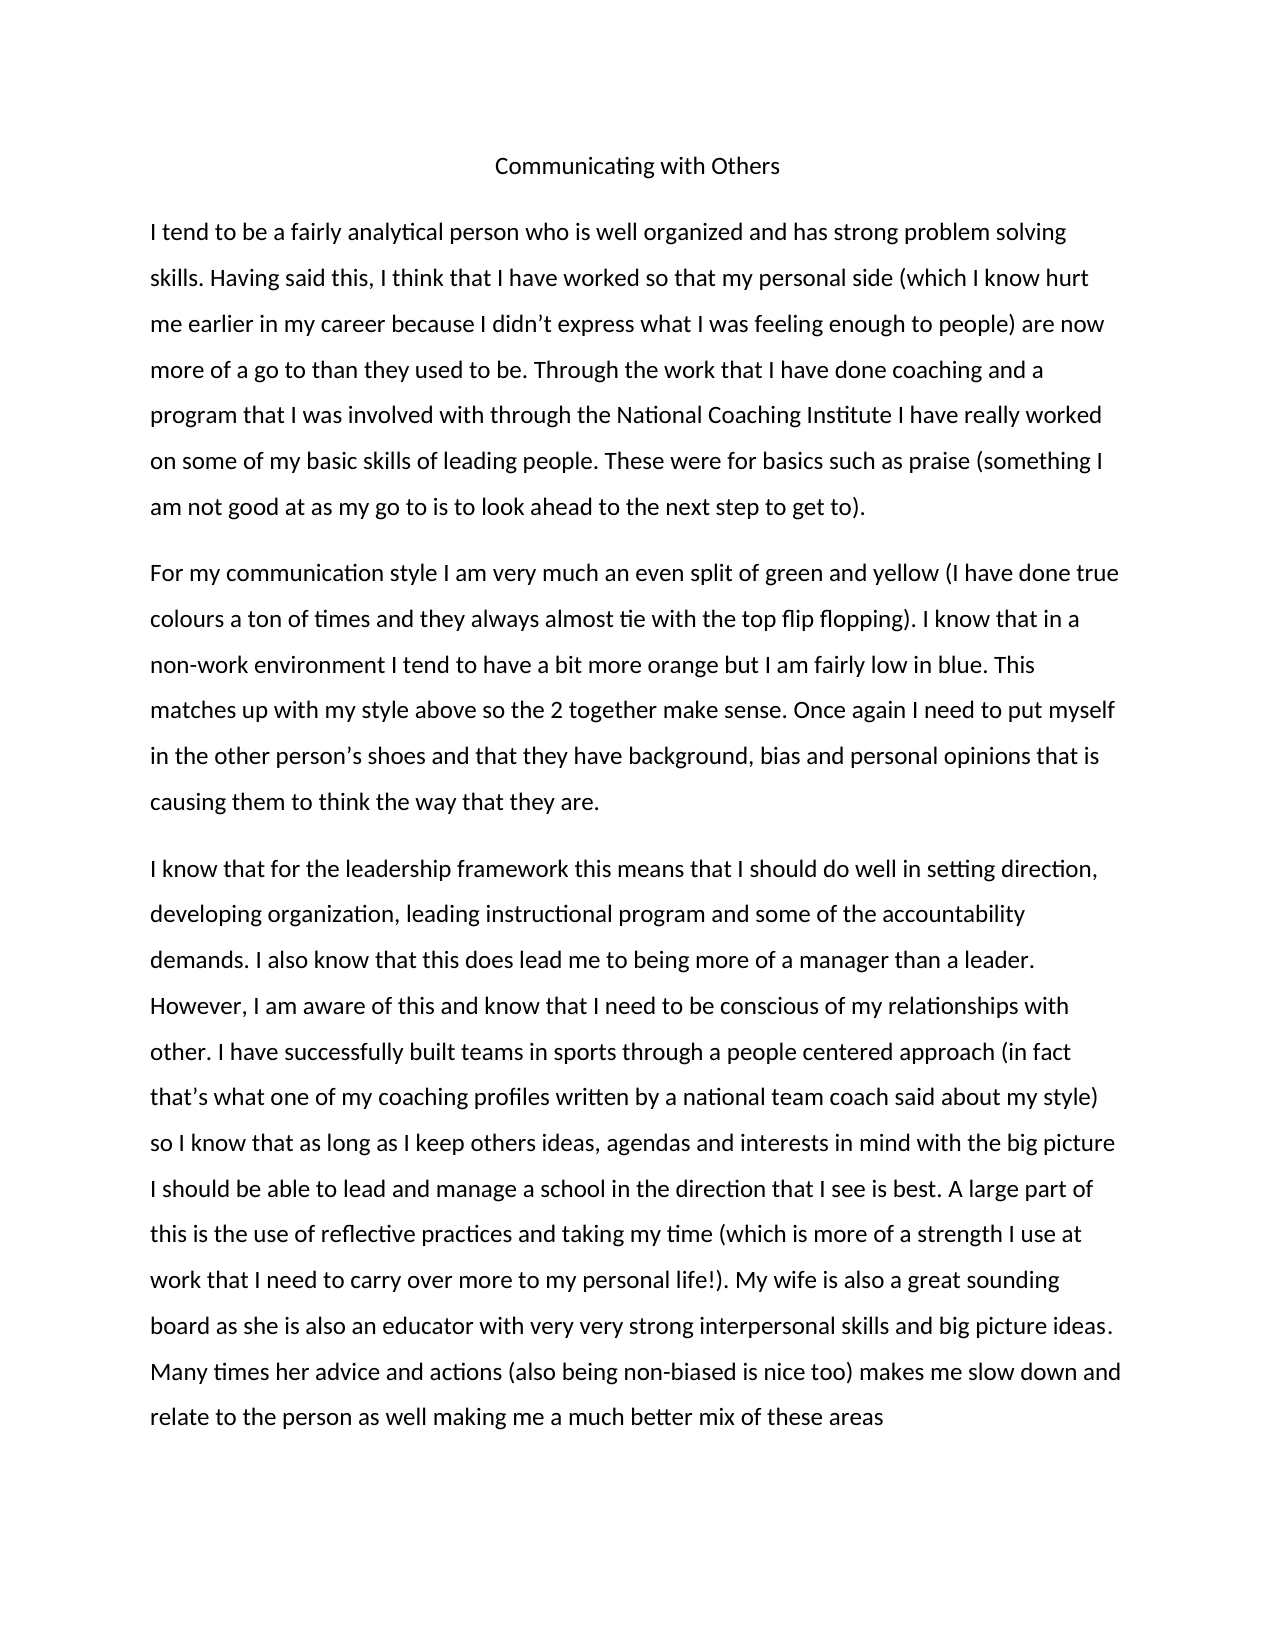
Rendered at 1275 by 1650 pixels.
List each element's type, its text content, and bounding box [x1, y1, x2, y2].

text I know that for the leadership framework this means that I should do well in setting direction, developing organization, leading instructional program and some of the accountability demands. I also know that this does lead me to being more of a manager than a leader. However, I am aware of this and know that I need to be conscious of my relationships with other. I have successfully built teams in sports through a people centered approach (in fact that’s what one of my coaching profiles written by a national team coach said about my style) so I know that as long as I keep others ideas, agendas and interests in mind with the big picture I should be able to lead and manage a school in the direction that I see is best. A large part of this is the use of reflective practices and taking my time (which is more of a strength I use at work that I need to carry over more to my personal life!). My wife is also a great sounding board as she is also an educator with very very strong interpersonal skills and big picture ideas. Many times her advice and actions (also being non-biased is nice too) makes me slow down and relate to the person as well making me a much better mix of these areas [150, 853, 1125, 1432]
text For my communication style I am very much an even split of green and yellow (I have done true colours a ton of times and they always almost tie with the top flip flopping). I know that in a non-work environment I tend to have a bit more orange but I am fairly low in blue. This matches up with my style above so the 2 together make sense. Once again I need to put myself in the other person’s shoes and that they have background, bias and personal opinions that is causing them to think the way that they are. [150, 557, 1125, 817]
text Communicating with Others [150, 150, 1125, 181]
text I tend to be a fairly analytical person who is well organized and has strong problem solving skills. Having said this, I think that I have worked so that my personal side (which I know hurt me earlier in my career because I didn’t express what I was feeling enough to people) are now more of a go to than they used to be. Through the work that I have done coaching and a program that I was involved with through the National Coaching Institute I have really worked on some of my basic skills of leading people. These were for basics such as praise (something I am not good at as my go to is to look ahead to the next step to get to). [150, 217, 1125, 521]
